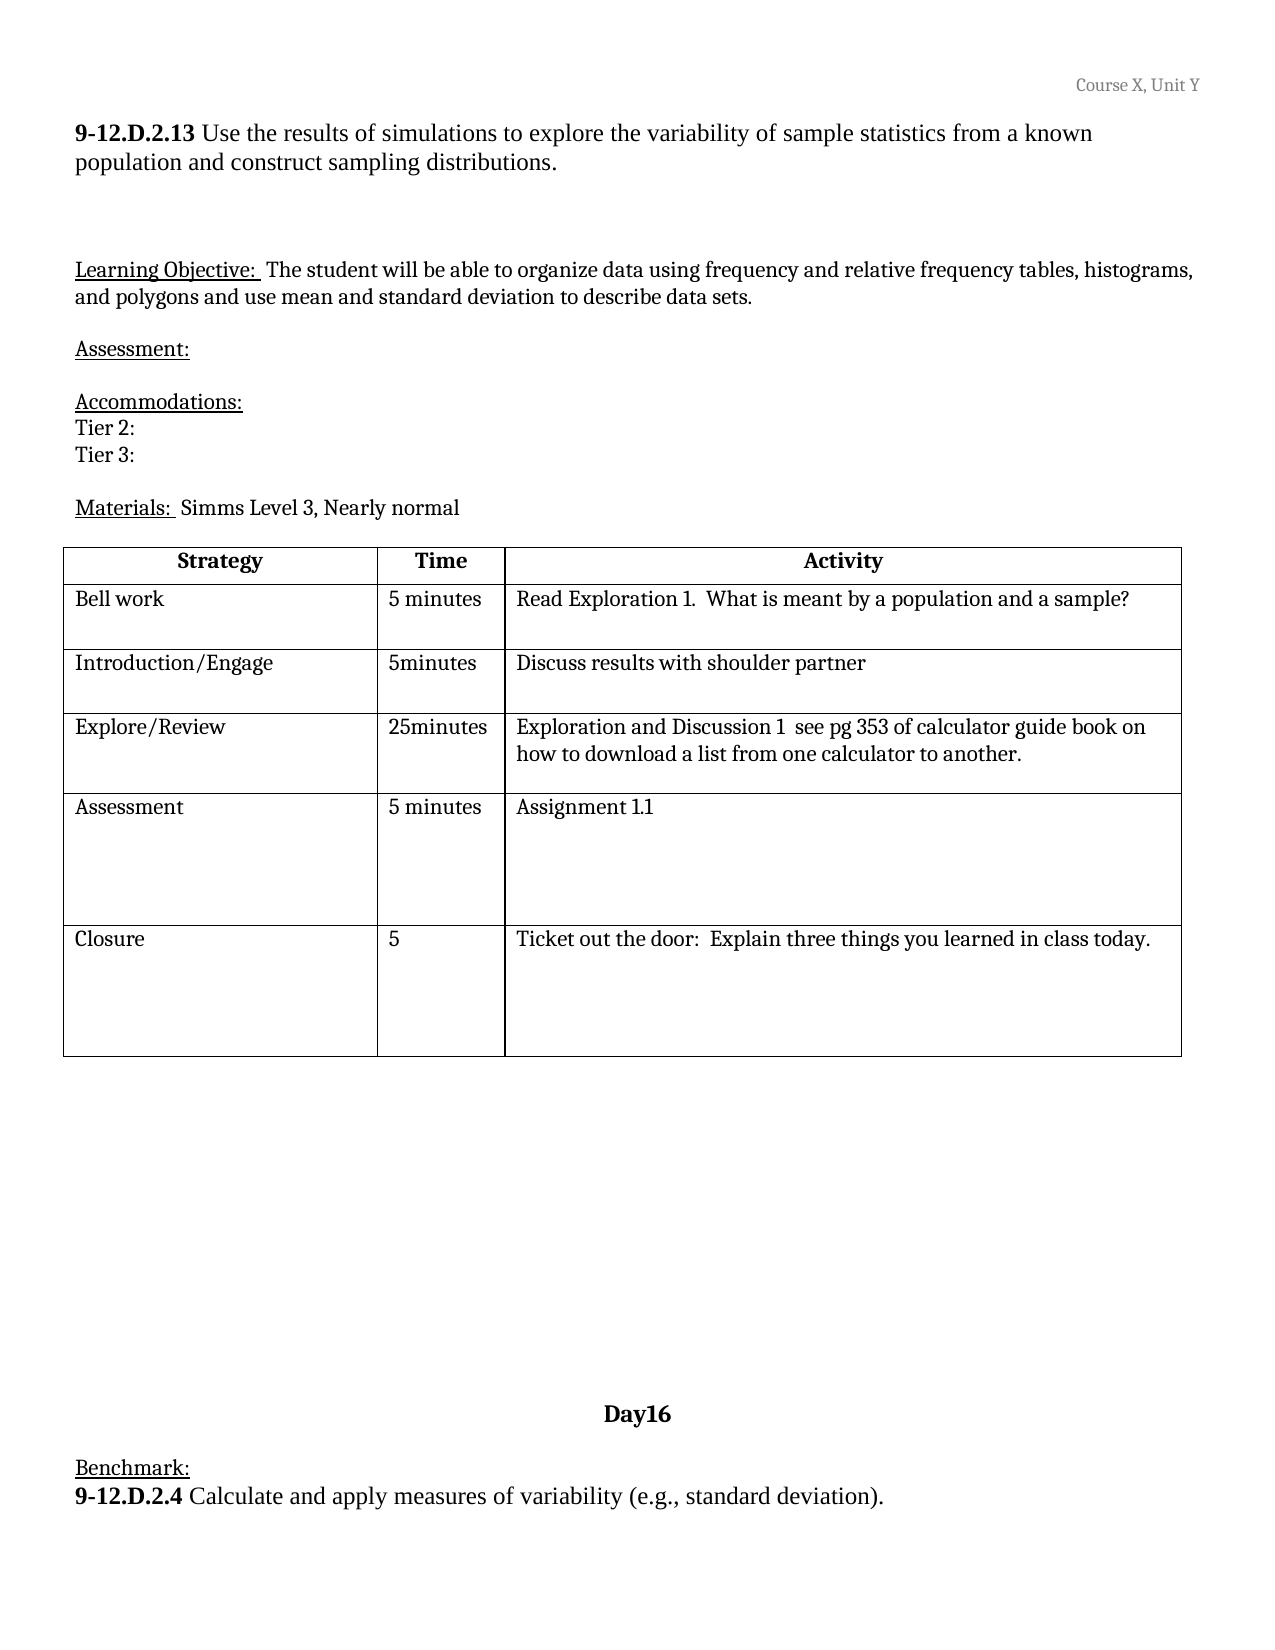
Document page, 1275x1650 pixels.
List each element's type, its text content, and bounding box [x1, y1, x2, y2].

table_cell Introduction/Engage [64, 650, 377, 713]
text Day16 [75, 1399, 1200, 1428]
text Tier 2: [75, 415, 1200, 442]
table_cell 5 minutes [378, 585, 504, 649]
table_header Strategy [64, 548, 377, 584]
table_header Activity [506, 548, 1181, 584]
table_header Time [378, 548, 504, 584]
table_cell Bell work [64, 585, 377, 649]
table_cell Ticket out the door: Explain three things you learned in class today. [506, 926, 1181, 1056]
text Materials: Simms Level 3, Nearly normal [75, 494, 1200, 521]
text Learning Objective: The student will be able to organize data using frequency and relative frequency tables, histograms, and polygons and use mean and standard deviation to describe data sets. [75, 257, 1200, 310]
table_cell Explore/Review [64, 714, 377, 793]
table_cell Exploration and Discussion 1 see pg 353 of calculator guide book on how to download a list from one calculator to another. [506, 714, 1181, 793]
text Tier 3: [75, 442, 1200, 468]
table_cell 5 [378, 926, 504, 1056]
table_cell Assessment [64, 794, 377, 924]
text Assessment: [75, 336, 1200, 362]
text Benchmark: [75, 1455, 1200, 1481]
text Accommodations: [75, 389, 1200, 415]
table_cell Assignment 1.1 [506, 794, 1181, 924]
table_cell Closure [64, 926, 377, 1056]
table_cell Read Exploration 1. What is meant by a population and a sample? [506, 585, 1181, 649]
table_cell Discuss results with shoulder partner [506, 650, 1181, 713]
text 9-12.D.2.4 Calculate and apply measures of variability (e.g., standard deviation). [75, 1481, 1200, 1510]
text 9-12.D.2.13 Use the results of simulations to explore the variability of sample statistics from a known population and construct sampling distributions. [75, 118, 1200, 176]
table_cell 5minutes [378, 650, 504, 713]
table_cell 25minutes [378, 714, 504, 793]
table_cell 5 minutes [378, 794, 504, 924]
